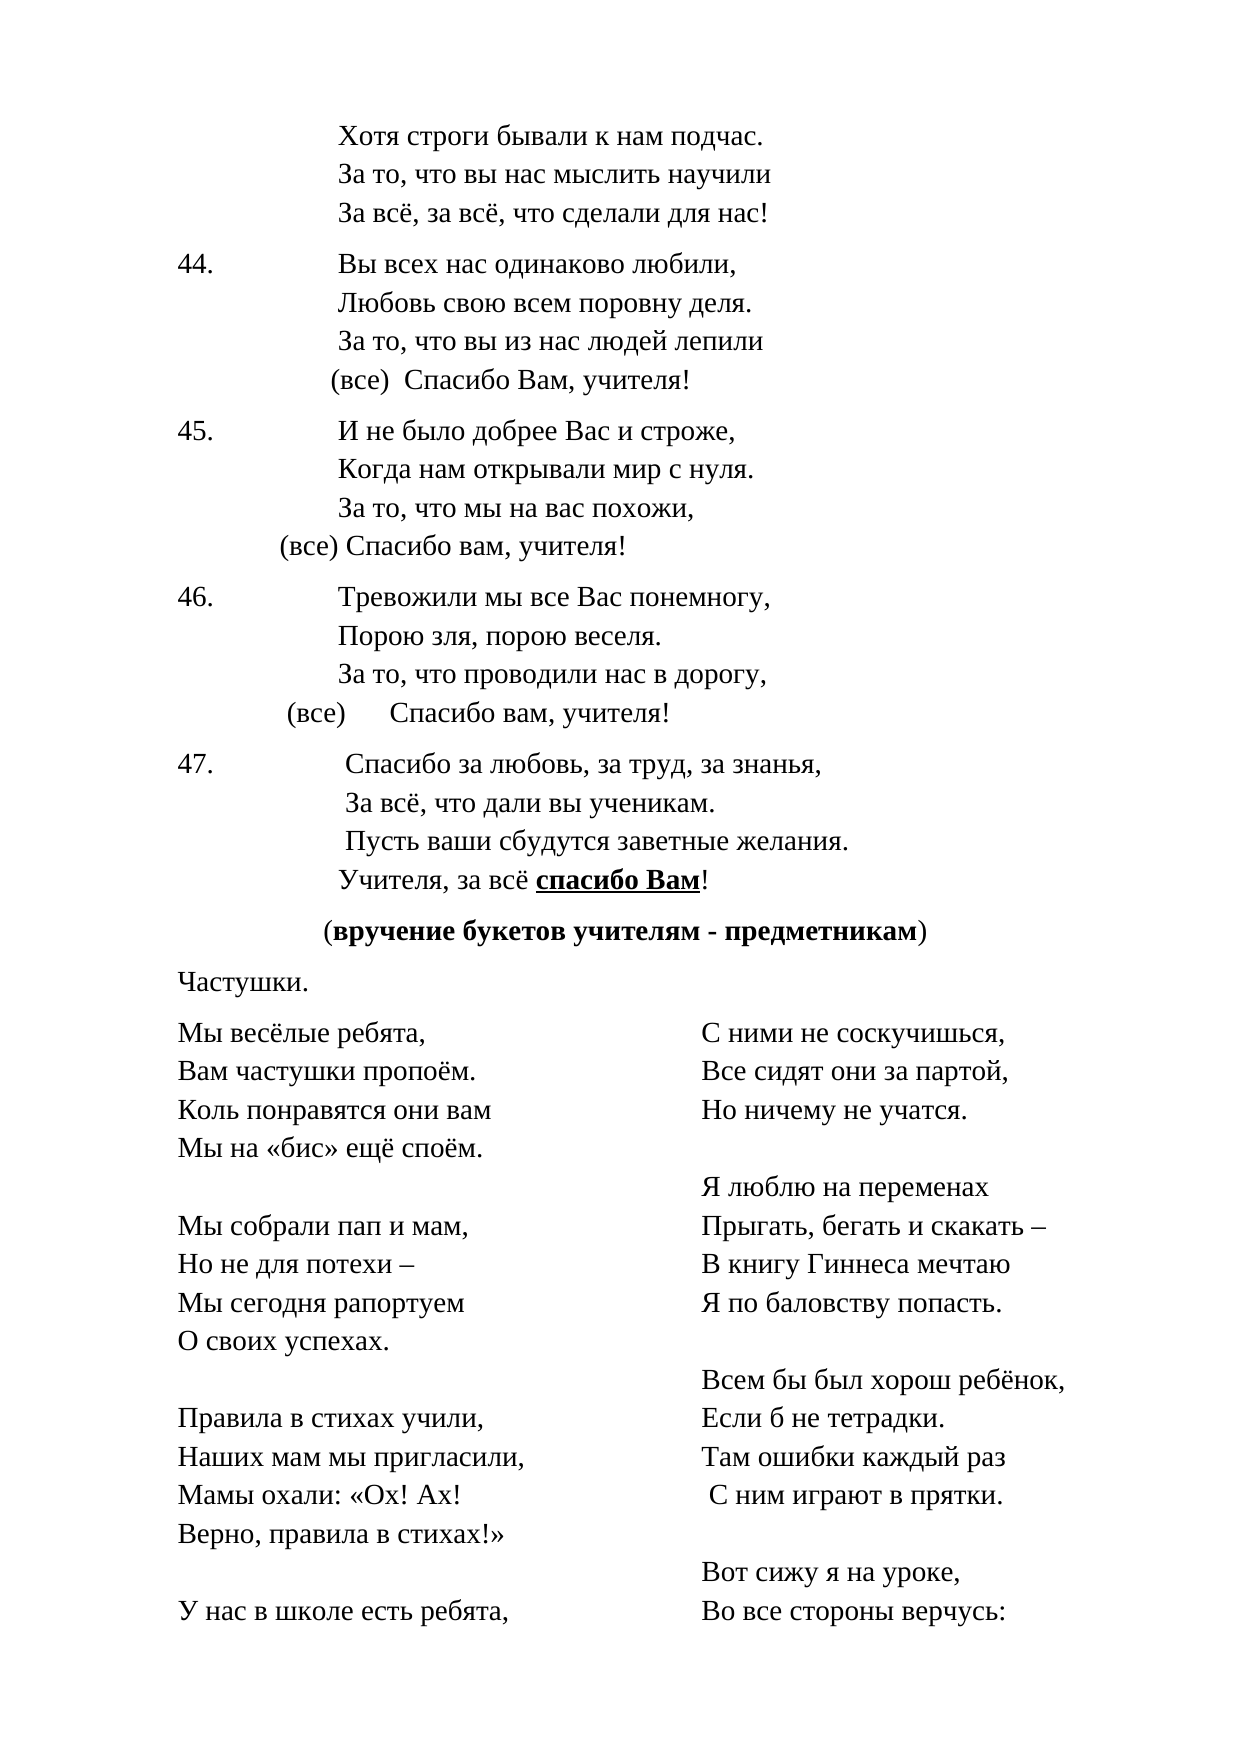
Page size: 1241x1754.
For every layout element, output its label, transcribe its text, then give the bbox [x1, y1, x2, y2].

text 44. Вы всех нас одинаково любили, [177, 246, 1152, 280]
text Мамы охали: «Ох! Ах! [177, 1477, 627, 1511]
text (вручение букетов учителям - предметникам) [177, 913, 1152, 946]
text Мы весёлые ребята, [177, 1015, 627, 1048]
text Но не для потехи – [177, 1246, 627, 1280]
text 46. Тревожили мы все Вас понемногу, [177, 579, 1152, 613]
text Всем бы был хорош ребёнок, [701, 1362, 1152, 1395]
text Я по баловству попасть. [701, 1285, 1152, 1318]
text Верно, правила в стихах!» [177, 1516, 627, 1549]
text Любовь свою всем поровну деля. [177, 285, 1152, 318]
text Порою зля, порою веселя. [177, 618, 1152, 652]
text Мы сегодня рапортуем [177, 1285, 627, 1318]
text Во все стороны верчусь: [701, 1593, 1152, 1627]
text Правила в стихах учили, [177, 1400, 627, 1434]
text У нас в школе есть ребята, [177, 1593, 627, 1627]
text Учителя, за всё спасибо Вам! [177, 862, 1152, 895]
text За то, что вы из нас людей лепили [177, 323, 1152, 357]
text Когда нам открывали мир с нуля. [177, 451, 1152, 485]
text Но ничему не учатся. [701, 1092, 1152, 1126]
text С ними не соскучишься, [701, 1015, 1152, 1048]
text Если б не тетрадки. [701, 1400, 1152, 1434]
text (все) Спасибо вам, учителя! [177, 528, 1152, 562]
text За то, что проводили нас в дорогу, [177, 657, 1152, 690]
text Там ошибки каждый раз [701, 1439, 1152, 1472]
text О своих успехах. [177, 1323, 627, 1357]
text Пусть ваши сбудутся заветные желания. [177, 823, 1152, 857]
text Все сидят они за партой, [701, 1053, 1152, 1087]
text (все) Спасибо вам, учителя! [177, 695, 1152, 729]
text Вот сижу я на уроке, [701, 1554, 1152, 1588]
text (все) Спасибо Вам, учителя! [177, 362, 1152, 395]
text За всё, что дали вы ученикам. [177, 785, 1152, 818]
text Коль понравятся они вам [177, 1092, 627, 1126]
text За то, что вы нас мыслить научили [177, 157, 1152, 190]
text Вам частушки пропоём. [177, 1053, 627, 1087]
text В книгу Гиннеса мечтаю [701, 1246, 1152, 1280]
text Наших мам мы пригласили, [177, 1439, 627, 1472]
text Хотя строги бывали к нам подчас. [177, 118, 1152, 152]
text 45. И не было добрее Вас и строже, [177, 413, 1152, 446]
text Частушки. [177, 964, 1152, 997]
text 47. Спасибо за любовь, за труд, за знанья, [177, 746, 1152, 780]
text За то, что мы на вас похожи, [177, 490, 1152, 523]
text Прыгать, бегать и скакать – [701, 1208, 1152, 1241]
text Мы на «бис» ещё споём. [177, 1131, 627, 1164]
text За всё, за всё, что сделали для нас! [177, 195, 1152, 229]
text С ним играют в прятки. [701, 1477, 1152, 1511]
text Я люблю на переменах [701, 1169, 1152, 1203]
text Мы собрали пап и мам, [177, 1208, 627, 1241]
